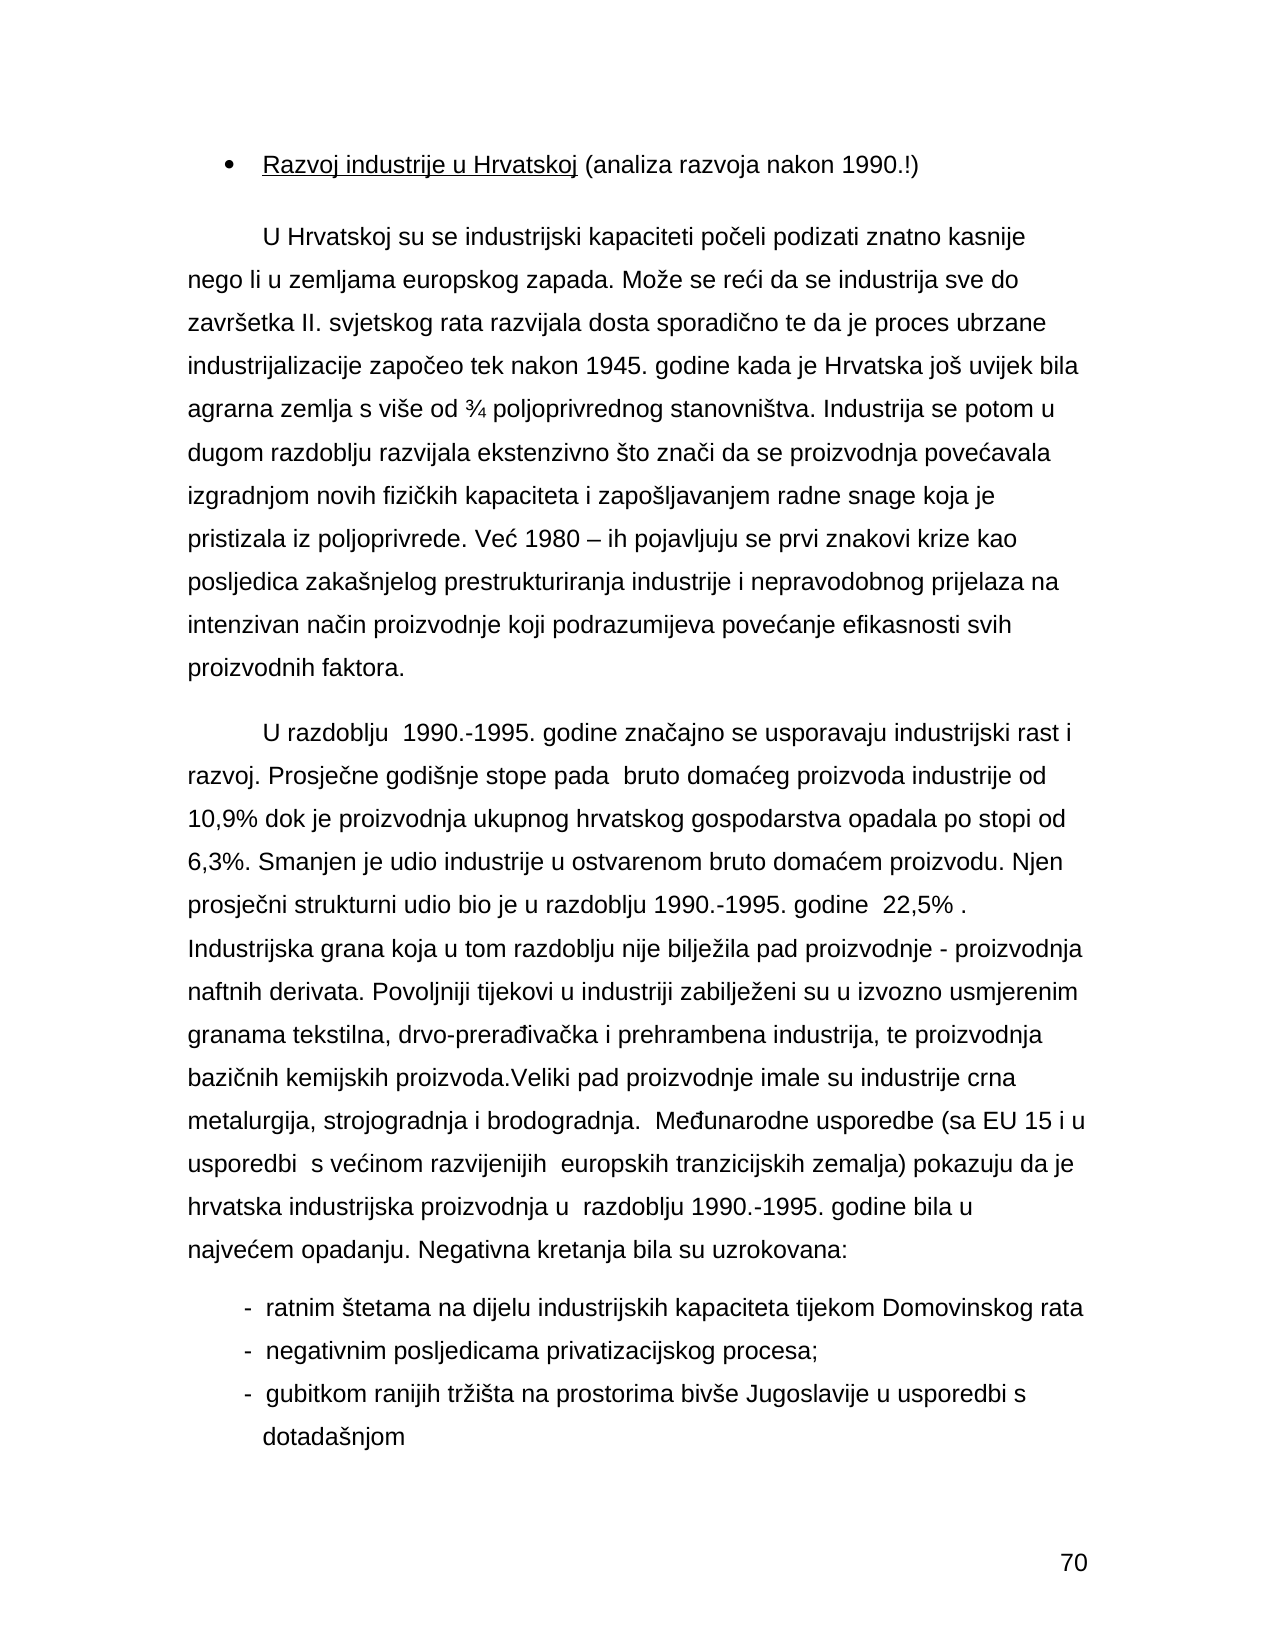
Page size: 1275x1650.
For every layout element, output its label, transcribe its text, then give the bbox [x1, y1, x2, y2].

list Razvoj industrije u Hrvatskoj (analiza razvoja nakon 1990.!) [225, 150, 1088, 179]
text U razdoblju 1990.-1995. godine značajno se usporavaju industrijski rast i razvoj. Prosječne godišnje stope pada bruto domaćeg proizvoda industrije od 10,9% dok je proizvodnja ukupnog hrvatskog gospodarstva opadala po stopi od 6,3%. Smanjen je udio industrije u ostvarenom bruto domaćem proizvodu. Njen prosječni strukturni udio bio je u razdoblju 1990.-1995. godine 22,5% . Industrijska grana koja u tom razdoblju nije bilježila pad proizvodnje - proizvodnja naftnih derivata. Povoljniji tijekovi u industriji zabilježeni su u izvozno usmjerenim granama tekstilna, drvo-prerađivačka i prehrambena industrija, te proizvodnja bazičnih kemijskih proizvoda.Veliki pad proizvodnje imale su industrije crna metalurgija, strojogradnja i brodogradnja. Međunarodne usporedbe (sa EU 15 i u usporedbi s većinom razvijenijih europskih tranzicijskih zemalja) pokazuju da je hrvatska industrijska proizvodnja u razdoblju 1990.-1995. godine bila u najvećem opadanju. Negativna kretanja bila su uzrokovana: [187, 718, 1088, 1264]
text - negativnim posljedicama privatizacijskog procesa; [243, 1336, 1088, 1365]
text U Hrvatskoj su se industrijski kapaciteti počeli podizati znatno kasnije nego li u zemljama europskog zapada. Može se reći da se industrija sve do završetka II. svjetskog rata razvijala dosta sporadično te da je proces ubrzane industrijalizacije započeo tek nakon 1945. godine kada je Hrvatska još uvijek bila agrarna zemlja s više od ¾ poljoprivrednog stanovništva. Industrija se potom u dugom razdoblju razvijala ekstenzivno što znači da se proizvodnja povećavala izgradnjom novih fizičkih kapaciteta i zapošljavanjem radne snage koja je pristizala iz poljoprivrede. Već 1980 – ih pojavljuju se prvi znakovi krize kao posljedica zakašnjelog prestrukturiranja industrije i nepravodobnog prijelaza na intenzivan način proizvodnje koji podrazumijeva povećanje efikasnosti svih proizvodnih faktora. [187, 222, 1088, 682]
text - gubitkom ranijih tržišta na prostorima bivše Jugoslavije u usporedbi s dotadašnjom [243, 1379, 1088, 1451]
text - ratnim štetama na dijelu industrijskih kapaciteta tijekom Domovinskog rata [243, 1293, 1088, 1322]
